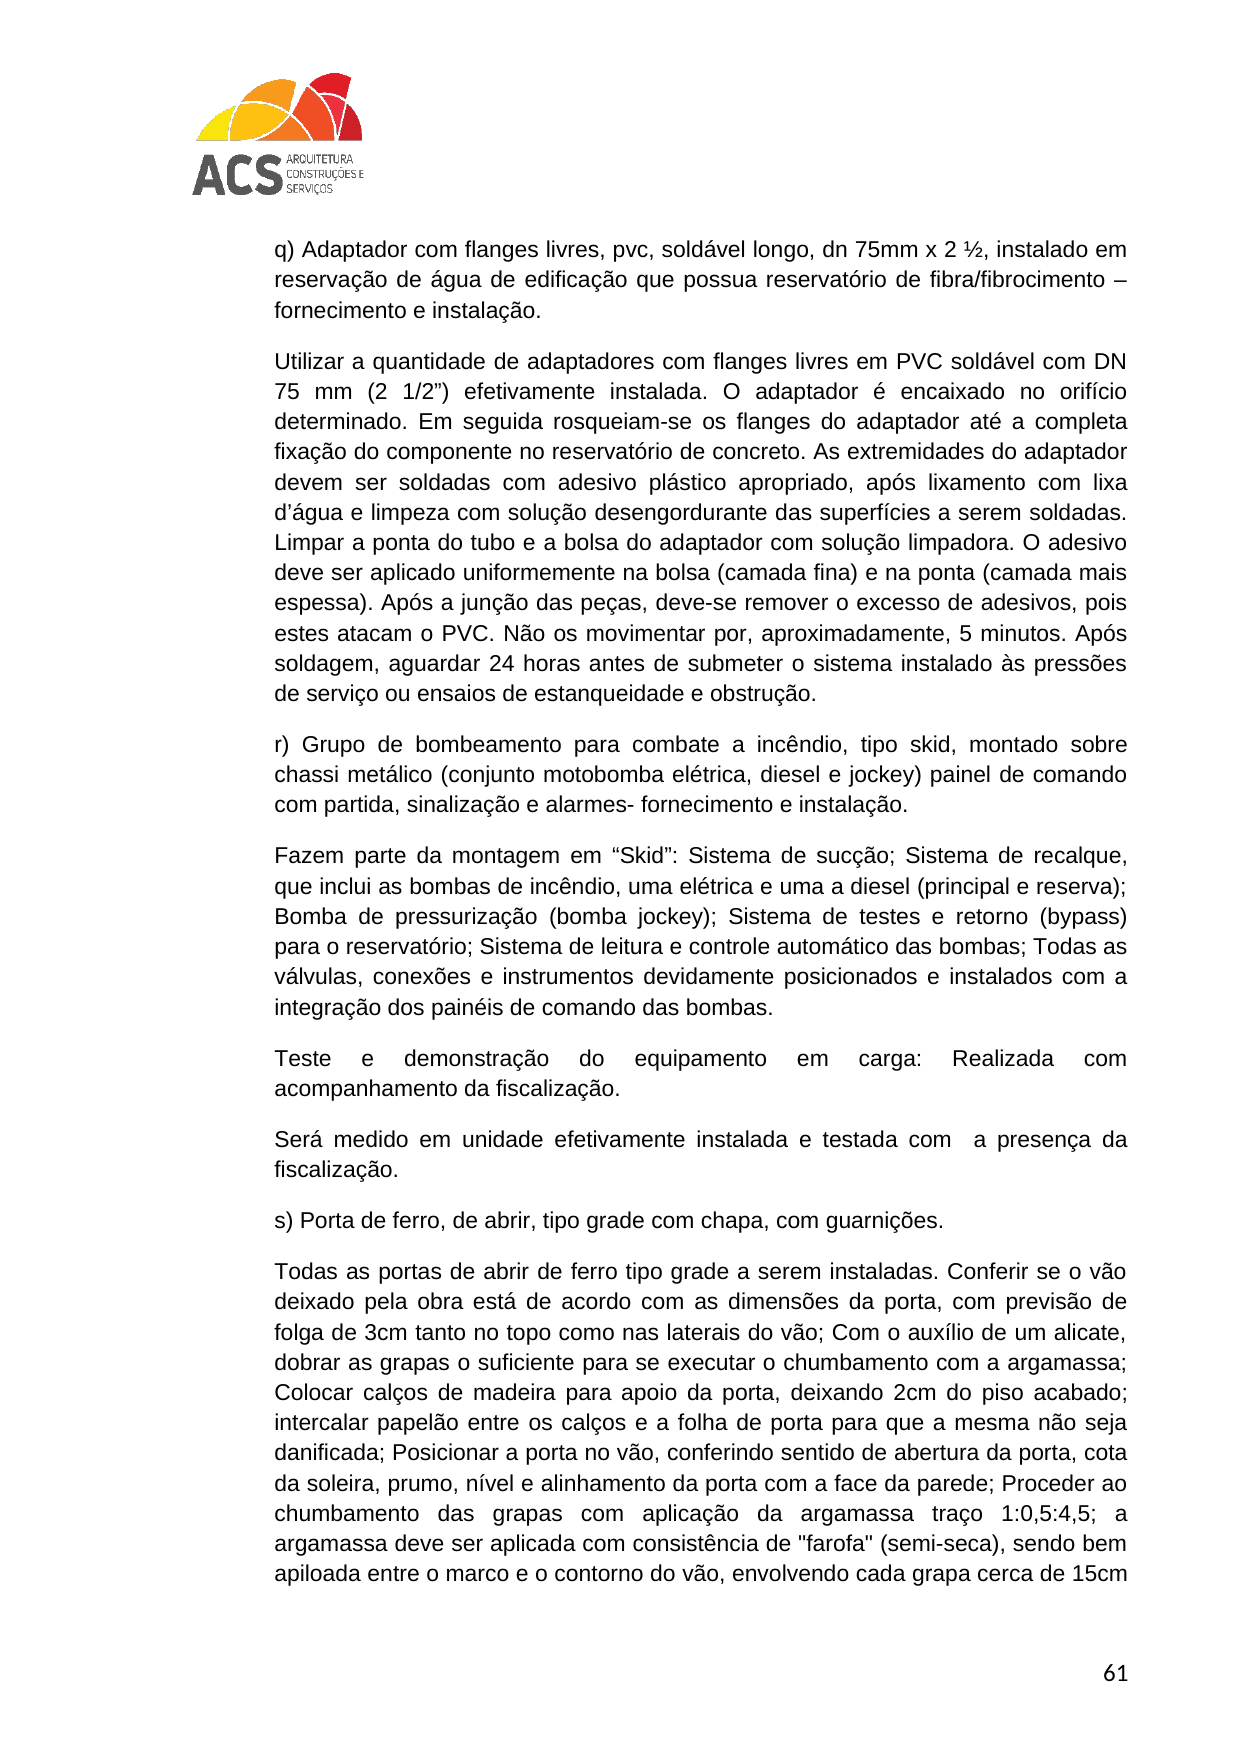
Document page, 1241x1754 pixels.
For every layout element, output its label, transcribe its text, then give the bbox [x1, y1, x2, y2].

text r) Grupo de bombeamento para combate a incêndio, tipo skid, montado sobre chassi metálico (conjunto motobomba elétrica, diesel e jockey) painel de comando com partida, sinalização e alarmes- fornecimento e instalação. [274, 731, 1128, 818]
picture [192, 73, 364, 195]
text q) Adaptador com flanges livres, pvc, soldável longo, dn 75mm x 2 ½, instalado em reservação de água de edificação que possua reservatório de fibra/fibrocimento – fornecimento e instalação. [274, 236, 1128, 323]
text Fazem parte da montagem em “Skid”: Sistema de sucção; Sistema de recalque, que inclui as bombas de incêndio, uma elétrica e uma a diesel (principal e reserva); Bomba de pressurização (bomba jockey); Sistema de testes e retorno (bypass) para o reservatório; Sistema de leitura e controle automático das bombas; Todas as válvulas, conexões e instrumentos devidamente posicionados e instalados com a integração dos painéis de comando das bombas. [274, 842, 1128, 1020]
text Teste e demonstração do equipamento em carga: Realizada com acompanhamento da fiscalização. [274, 1044, 1128, 1101]
text s) Porta de ferro, de abrir, tipo grade com chapa, com guarnições. [274, 1207, 1128, 1233]
text Será medido em unidade efetivamente instalada e testada com a presença da fiscalização. [274, 1126, 1128, 1182]
text Utilizar a quantidade de adaptadores com flanges livres em PVC soldável com DN 75 mm (2 1/2”) efetivamente instalada. O adaptador é encaixado no orifício determinado. Em seguida rosqueiam-se os flanges do adaptador até a completa fixação do componente no reservatório de concreto. As extremidades do adaptador devem ser soldadas com adesivo plástico apropriado, após lixamento com lixa d’água e limpeza com solução desengordurante das superfícies a serem soldadas. Limpar a ponta do tubo e a bolsa do adaptador com solução limpadora. O adesivo deve ser aplicado uniformemente na bolsa (camada fina) e na ponta (camada mais espessa). Após a junção das peças, deve-se remover o excesso de adesivos, pois estes atacam o PVC. Não os movimentar por, aproximadamente, 5 minutos. Após soldagem, aguardar 24 horas antes de submeter o sistema instalado às pressões de serviço ou ensaios de estanqueidade e obstrução. [274, 348, 1128, 706]
